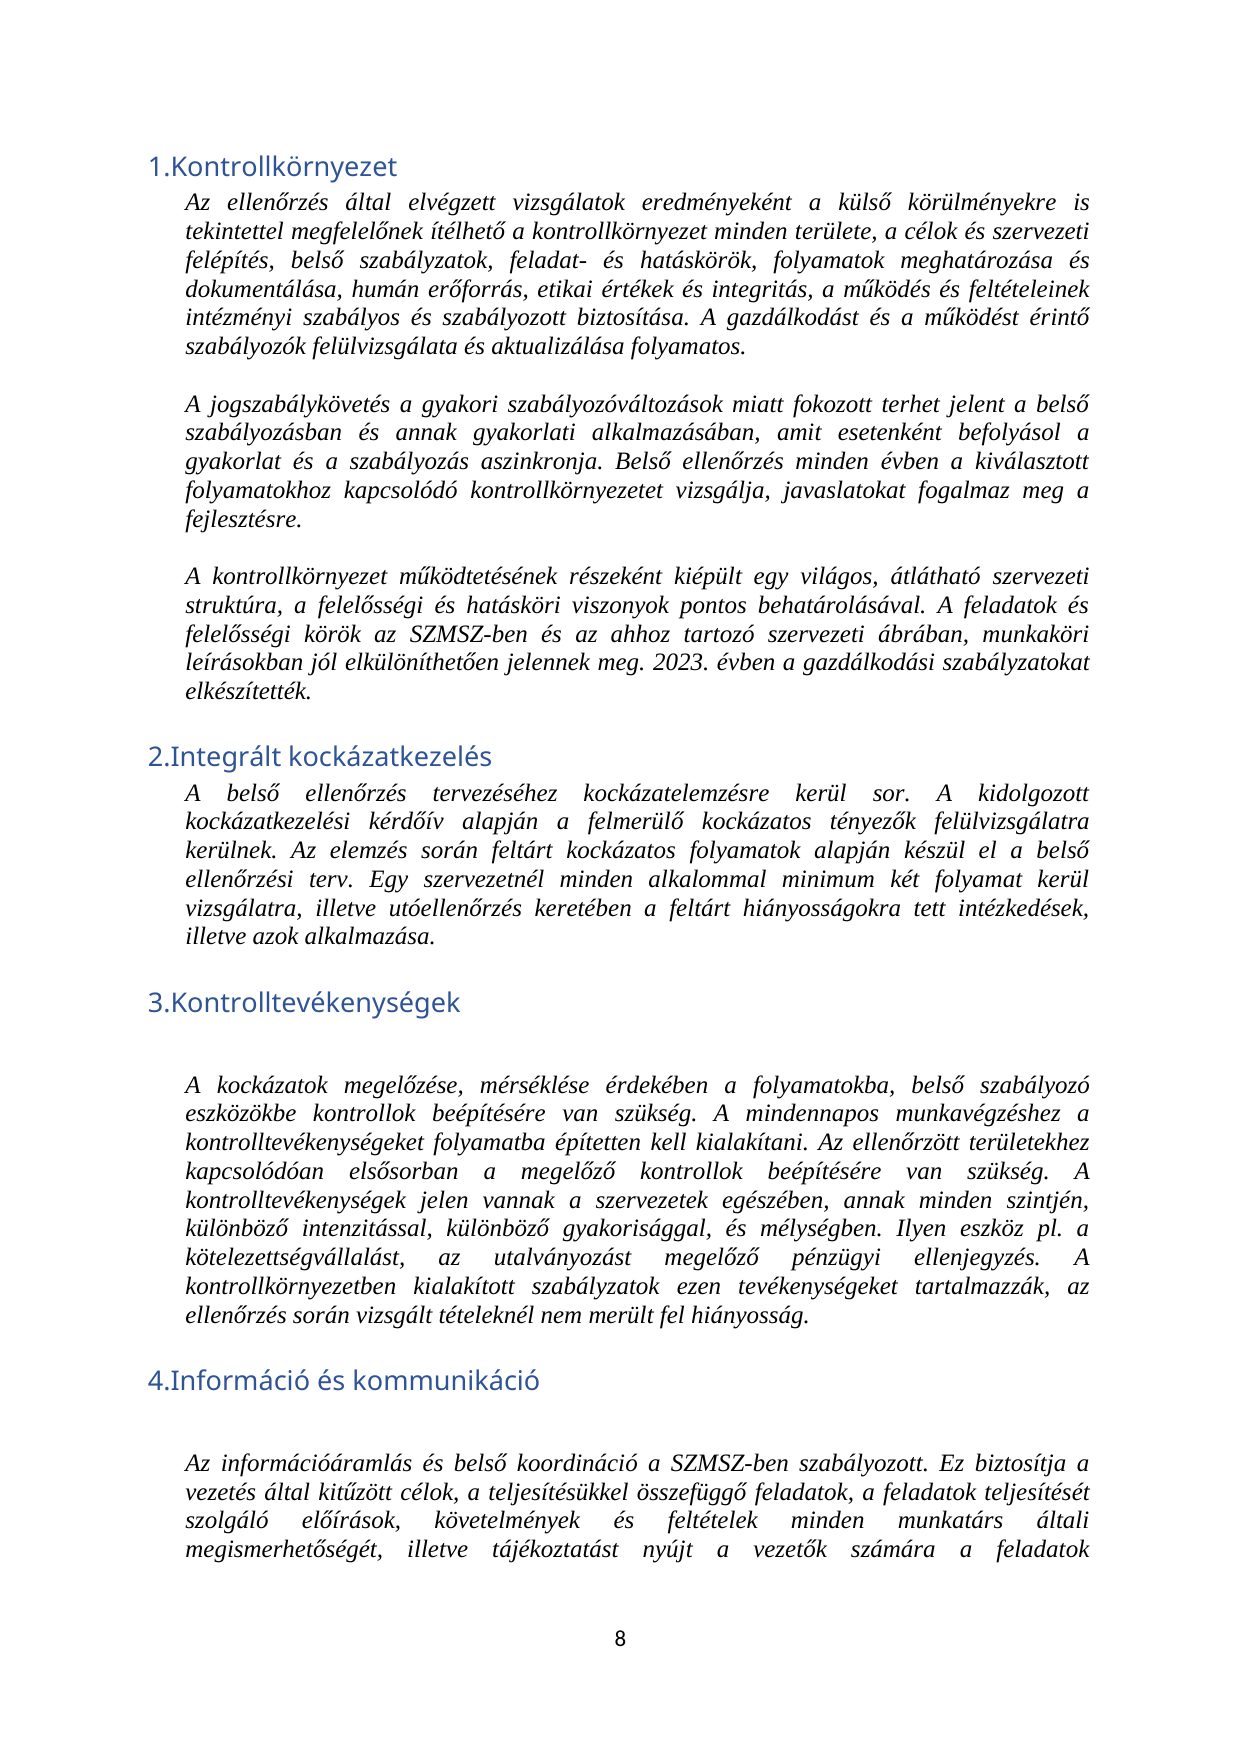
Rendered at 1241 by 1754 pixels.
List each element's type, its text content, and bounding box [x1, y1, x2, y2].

subtitle 2.Integrált kockázatkezelés [148, 738, 1093, 775]
subtitle 1.Kontrollkörnyezet [148, 148, 1093, 184]
text A kockázatok megelőzése, mérséklése érdekében a folyamatokba, belső szabályozó eszközökbe kontrollok beépítésére van szükség. A mindennapos munkavégzéshez a kontrolltevékenységeket folyamatba építetten kell kialakítani. Az ellenőrzött területekhez kapcsolódóan elsősorban a megelőző kontrollok beépítésére van szükség. A kontrolltevékenységek jelen vannak a szervezetek egészében, annak minden szintjén, különböző intenzitással, különböző gyakorisággal, és mélységben. Ilyen eszköz pl. a kötelezettségvállalást, az utalványozást megelőző pénzügyi ellenjegyzés. A kontrollkörnyezetben kialakított szabályzatok ezen tevékenységeket tartalmazzák, az ellenőrzés során vizsgált tételeknél nem merült fel hiányosság. [185, 1070, 1093, 1328]
subtitle 3.Kontrolltevékenységek [148, 983, 1093, 1020]
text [185, 1448, 1093, 1563]
text A belső ellenőrzés tervezéséhez kockázatelemzésre kerül sor. A kidolgozott kockázatkezelési kérdőív alapján a felmerülő kockázatos tényezők felülvizsgálatra kerülnek. Az elemzés során feltárt kockázatos folyamatok alapján készül el a belső ellenőrzési terv. Egy szervezetnél minden alkalommal minimum két folyamat kerül vizsgálatra, illetve utóellenőrzés keretében a feltárt hiányosságokra tett intézkedések, illetve azok alkalmazása. [185, 778, 1093, 950]
text A kontrollkörnyezet működtetésének részeként kiépült egy világos, átlátható szervezeti struktúra, a felelősségi és hatásköri viszonyok pontos behatárolásával. A feladatok és felelősségi körök az SZMSZ-ben és az ahhoz tartozó szervezeti ábrában, munkaköri leírásokban jól elkülöníthetően jelennek meg. 2023. évben a gazdálkodási szabályzatokat elkészítették. [185, 561, 1093, 705]
text Az ellenőrzés által elvégzett vizsgálatok eredményeként a külső körülményekre is tekintettel megfelelőnek ítélhető a kontrollkörnyezet minden területe, a célok és szervezeti felépítés, belső szabályzatok, feladat- és hatáskörök, folyamatok meghatározása és dokumentálása, humán erőforrás, etikai értékek és integritás, a működés és feltételeinek intézményi szabályos és szabályozott biztosítása. A gazdálkodást és a működést érintő szabályozók felülvizsgálata és aktualizálása folyamatos. [185, 187, 1093, 360]
text A jogszabálykövetés a gyakori szabályozóváltozások miatt fokozott terhet jelent a belső szabályozásban és annak gyakorlati alkalmazásában, amit esetenként befolyásol a gyakorlat és a szabályozás aszinkronja. Belső ellenőrzés minden évben a kiválasztott folyamatokhoz kapcsolódó kontrollkörnyezetet vizsgálja, javaslatokat fogalmaz meg a fejlesztésre. [185, 389, 1093, 532]
subtitle 4.Információ és kommunikáció [148, 1361, 1093, 1398]
